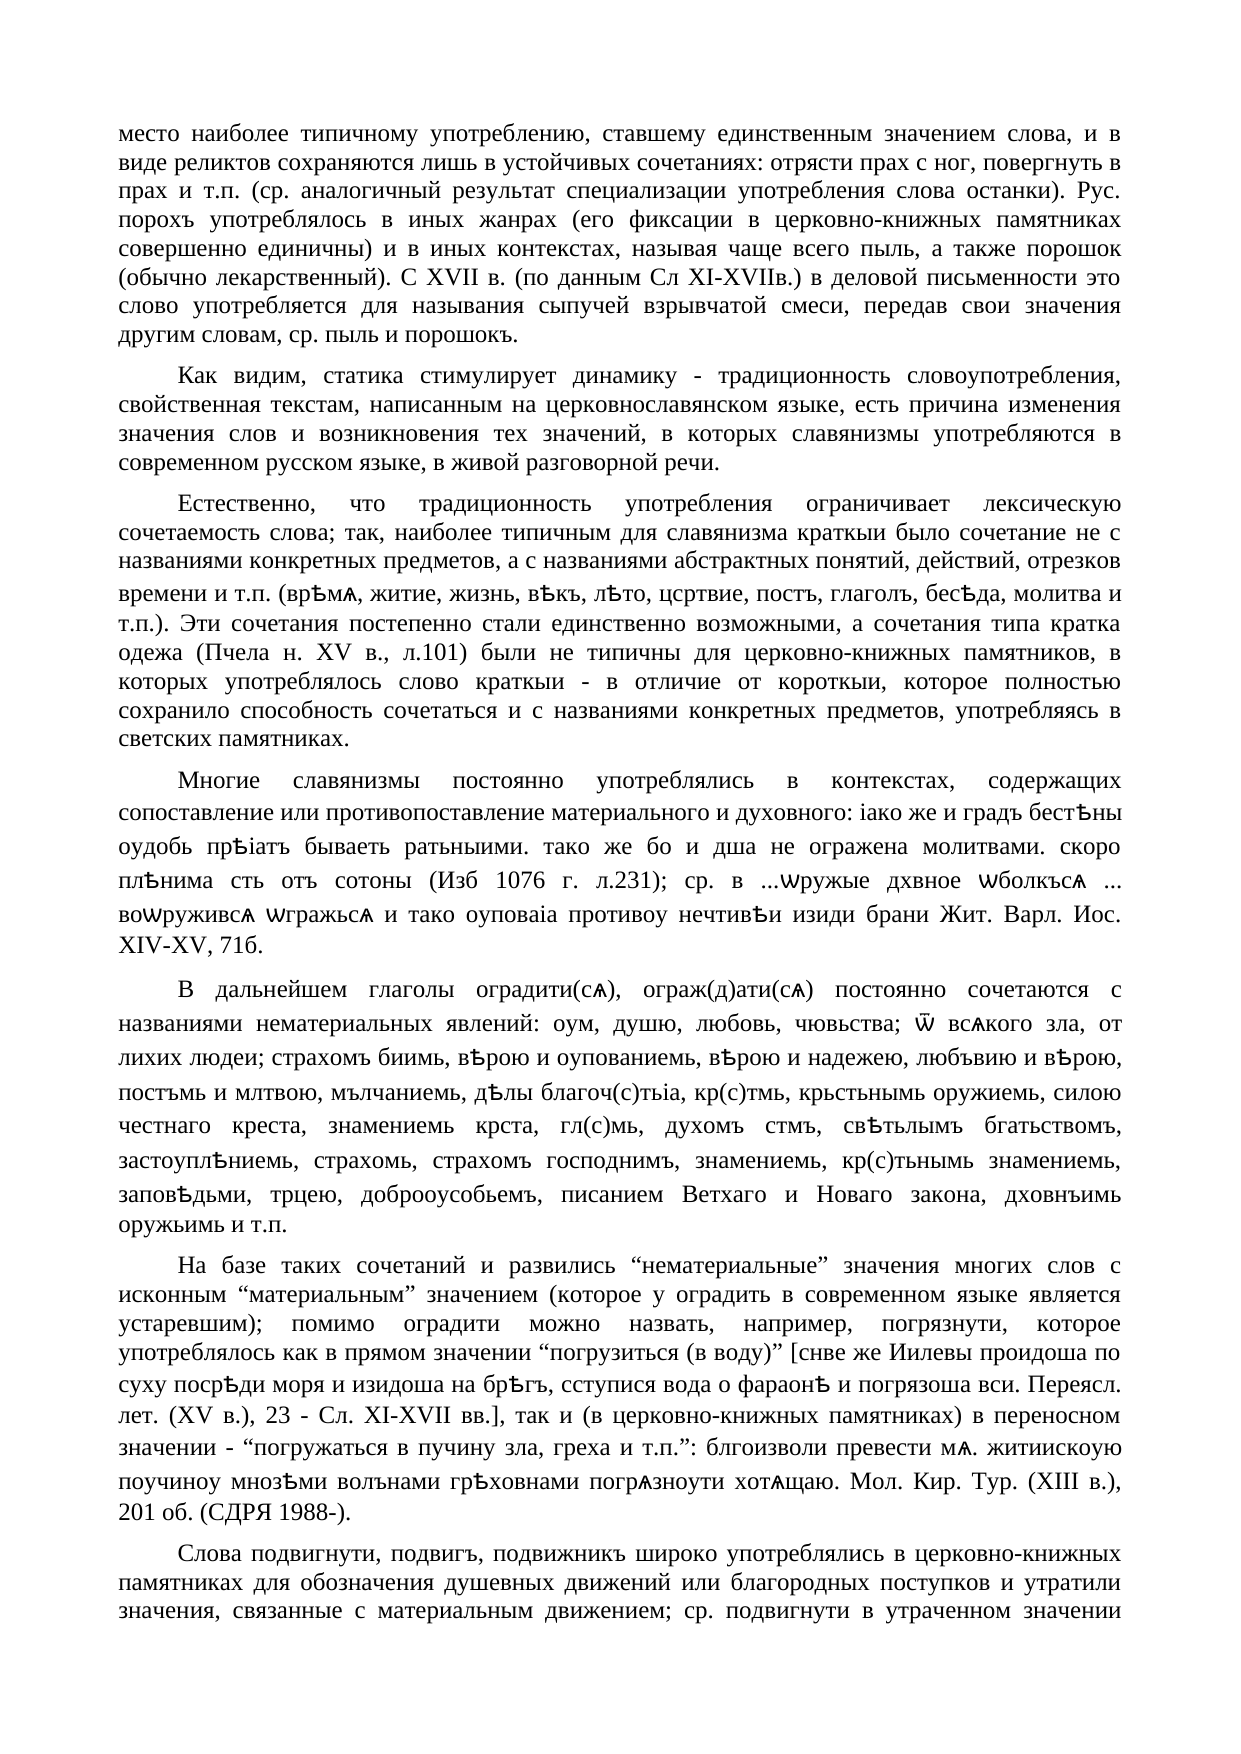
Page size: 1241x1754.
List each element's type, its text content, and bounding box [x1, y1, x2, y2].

text Как видим, статика стимулирует динамику - традиционность словоупотребления, свойственная текстам, написанным на церковнославянском языке, есть причина изменения значения слов и возникновения тех значений, в которых славянизмы употребляются в современном русском языке, в живой разговорной речи. [118, 361, 1122, 476]
text Многие славянизмы постоянно употреблялись в контекстах, содержащих сопоставление или противопоставление материального и духовного: iaко же и градъ бестѣны оудобь прѣiaтъ бываeть ратьныими. тако же бо и дша не огражена молитвами. скоро плѣнима сть отъ сотоны (Изб 1076 г. л.231); ср. в ...ѡружые дхвное ѡболкъсѧ ... воѡруживсѧ ѡгражьсѧ и тако оуповаia противоу нечтивѣи изиди брани Жит. Варл. Иос. XIV-XV, 71б. [118, 765, 1122, 958]
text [118, 118, 1122, 348]
text Естественно, что традиционность употребления ограничивает лексическую сочетаемость слова; так, наиболее типичным для славянизма краткыи было сочетание не с названиями конкретных предметов, а с названиями абстрактных понятий, действий, отрезков времени и т.п. (врѣмѧ, житиe, жизнь, вѣкъ, лѣто, цсртвиe, постъ, глаголъ, бесѣда, молитва и т.п.). Эти сочетания постепенно стали единственно возможными, а сочетания типа кратка одежа (Пчела н. XV в., л.101) были не типичны для церковно-книжных памятников, в которых употреблялось слово краткыи - в отличие от короткыи, которое полностью сохранило способность сочетаться и с названиями конкретных предметов, употребляясь в светских памятниках. [118, 488, 1122, 752]
text В дальнейшем глаголы оградити(сѧ), ограж(д)ати(сѧ) постоянно сочетаются с названиями нематериальных явлений: оум, душю, любовь, чювьства; ѿ всѧкого зла, от лихих людеи; страхомъ биимь, вѣрою и оупованиемь, вѣрою и надежею, любъвию и вѣрою, постъмь и млтвою, мълчаниемь, дѣлы благоч(с)тьia, кр(с)тмь, крьстьнымь оружиемь, силою честнаго креста, знамениемь крста, гл(с)мь, духомъ стмъ, свѣтьлымъ бгатьствомъ, застоуплѣниемь, страхомь, страхомъ господнимъ, знамениемь, кр(с)тьнымь знамениемь, заповѣдьми, трцею, доброоусобьемъ, писанием Ветхаго и Новаго закона, дховнъимь оружьимь и т.п. [118, 971, 1122, 1238]
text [118, 1538, 1122, 1624]
text На базе таких сочетаний и развились “нематериальные” значения многих слов с исконным “материальным” значением (которое у оградить в современном языке является устаревшим); помимо оградити можно назвать, например, погрязнути, которое употреблялось как в прямом значении “погрузиться (в воду)” [снве же Иилевы проидоша по суху посрѣди моря и изидоша на брѣгъ, сступися вода о фараонѣ и погрязоша вси. Переясл. лет. (XV в.), 23 - Сл. XI-XVII вв.], так и (в церковно-книжных памятниках) в переносном значении - “погружаться в пучину зла, греха и т.п.”: блгоизволи превести мѧ. житиискоую поучиноу мнозѣми волънами грѣховнами погрѧзноути хотѧщаю. Мол. Кир. Тур. (XIII в.), 201 об. (СДРЯ 1988-). [118, 1251, 1122, 1525]
